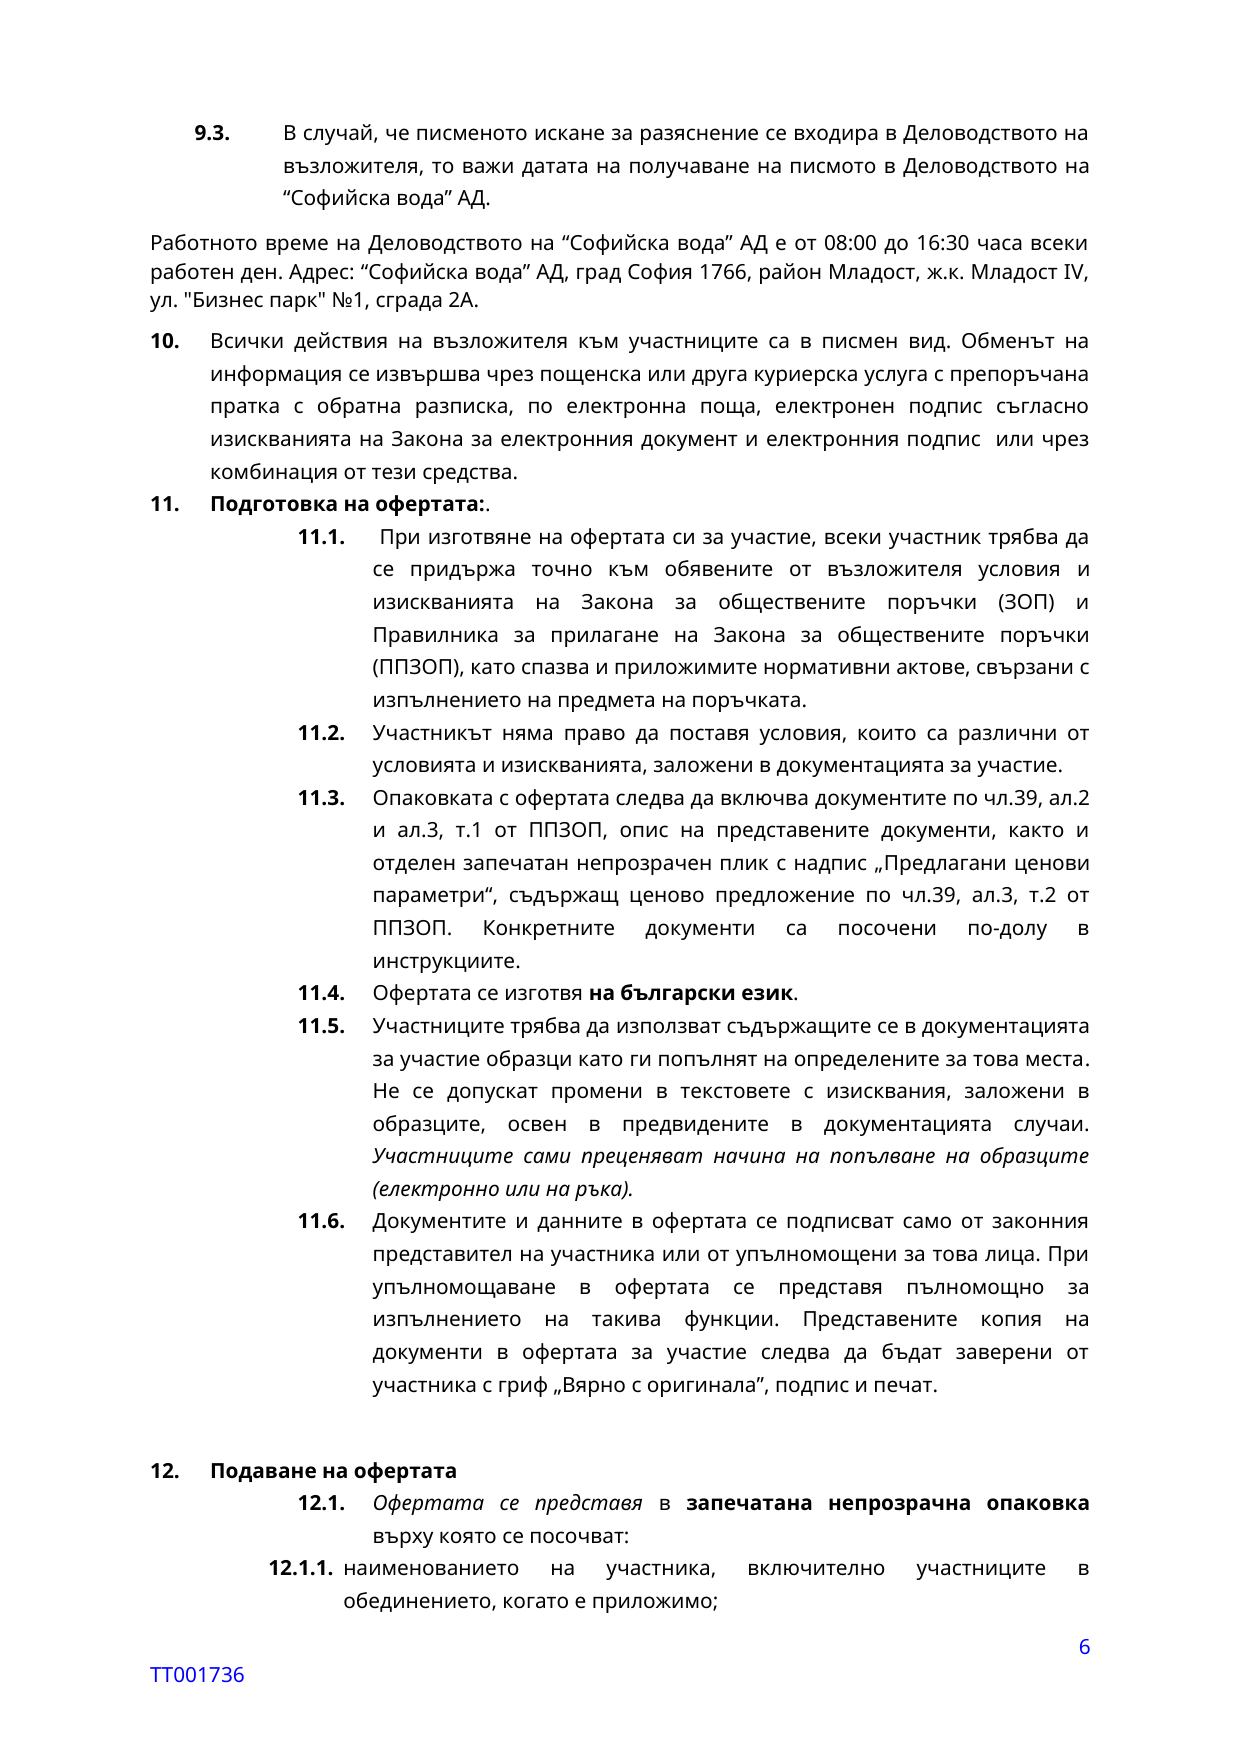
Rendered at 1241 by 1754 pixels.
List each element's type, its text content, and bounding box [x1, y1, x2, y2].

list Участниците трябва да използват съдържащите се в документацията за участие образци като ги попълнят на определените за това места. Не се допускат промени в текстовете с изисквания, заложени в образците, освен в предвидените в документацията случаи. Участниците сами преценяват начина на попълване на образците (електронно или на ръка). [297, 1011, 1090, 1202]
list Опаковката с офертата следва да включва документите по чл.39, ал.2 и ал.3, т.1 от ППЗОП, опис на представените документи, както и отделен запечатан непрозрачен плик с надпис „Предлагани ценови параметри“, съдържащ ценово предложение по чл.39, ал.3, т.2 от ППЗОП. Конкретните документи са посочени по-долу в инструкциите. [297, 783, 1090, 974]
list наименованието на участника, включително участниците в обединението, когато е приложимо; [268, 1553, 1090, 1614]
list Документите и данните в офертата се подписват само от законния представител на участника или от упълномощени за това лица. При упълномощаване в офертата се представя пълномощно за изпълнението на такива функции. Представените копия на документи в офертата за участие следва да бъдат заверени от участника с гриф „Вярно с оригинала”, подпис и печат. [297, 1207, 1090, 1398]
list Офертата се представя в запечатана непрозрачна опаковка върху която се посочват: [297, 1488, 1090, 1549]
list В случай, че писменото искане за разяснение се входира в Деловодството на възложителя, то важи датата на получаване на писмото в Деловодството на “Софийска вода” АД. [194, 118, 1090, 212]
list Всички действия на възложителя към участниците са в писмен вид. Обменът на информация се извършва чрез пощенска или друга куриерска услуга с препоръчана пратка с обратна разписка, по електронна поща, електронен подпис съгласно изискванията на Закона за електронния документ и електронния подпис или чрез комбинация от тези средства. [150, 326, 1090, 485]
list Подготовка на офертата:. [150, 489, 1090, 518]
text Работното време на Деловодството на “Софийска вода” АД е от 08:00 до 16:30 часа всеки работен ден. Адрес: “Софийска вода” АД, град София 1766, район Младост, ж.к. Младост ІV, ул. "Бизнес парк" №1, сграда 2А. [150, 228, 1090, 314]
list Участникът няма право да поставя условия, които са различни от условията и изискванията, заложени в документацията за участие. [297, 718, 1090, 779]
list Офертата се изготвя на български език. [297, 978, 1090, 1007]
list При изготвяне на офертата си за участие, всеки участник трябва да се придържа точно към обявените от възложителя условия и изискванията на Закона за обществените поръчки (ЗОП) и Правилника за прилагане на Закона за обществените поръчки (ППЗОП), като спазва и приложимите нормативни актове, свързани с изпълнението на предмета на поръчката. [297, 522, 1090, 713]
list Подаване на офертата [150, 1456, 1090, 1484]
